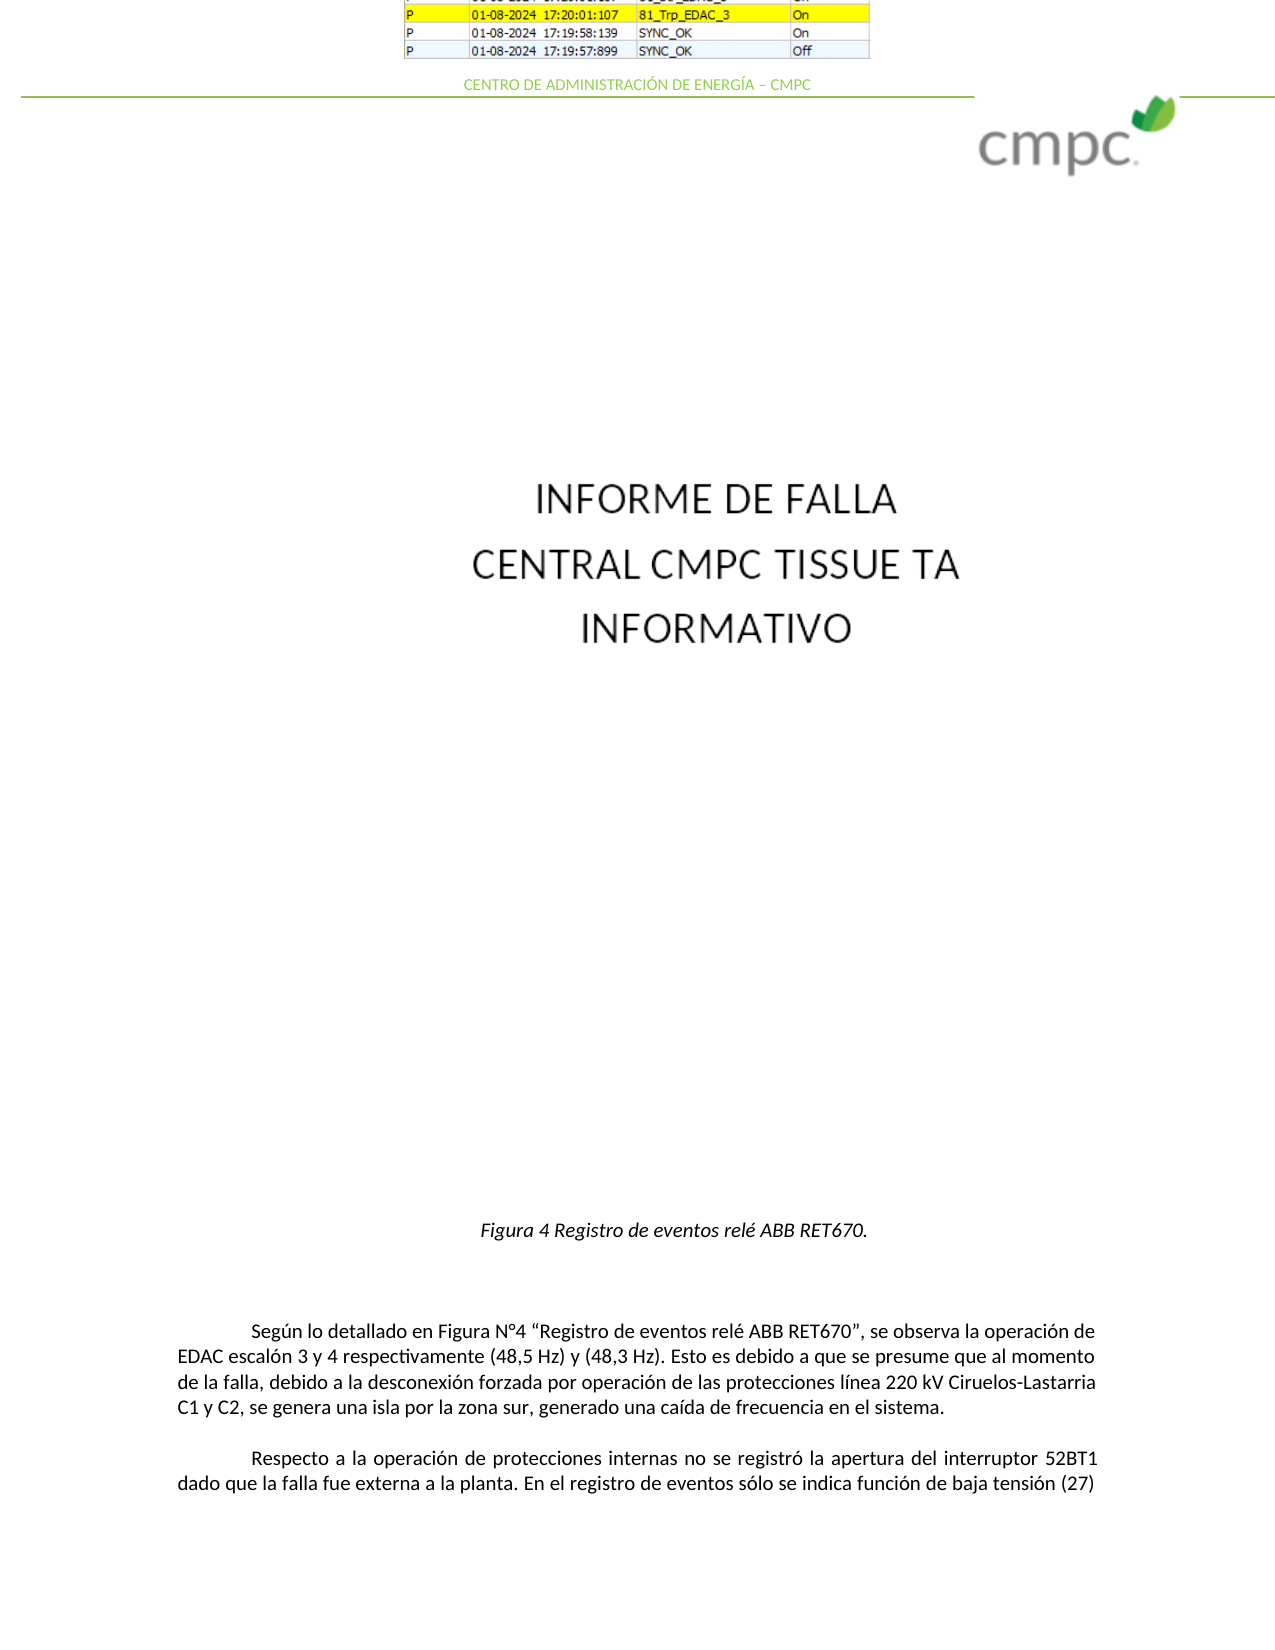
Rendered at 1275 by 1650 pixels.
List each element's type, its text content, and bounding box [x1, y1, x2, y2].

picture [404, 0, 871, 59]
text Según lo detallado en Figura N°4 “Registro de eventos relé ABB RET670”, se observa la operación de EDAC escalón 3 y 4 respectivamente (48,5 Hz) y (48,3 Hz). Esto es debido a que se presume que al momento de la falla, debido a la desconexión forzada por operación de las protecciones línea 220 kV Ciruelos-Lastarria C1 y C2, se genera una isla por la zona sur, generado una caída de frecuencia en el sistema. [177, 1318, 1098, 1420]
text Respecto a la operación de protecciones internas no se registró la apertura del interruptor 52BT1 dado que la falla fue externa a la planta. En el registro de eventos sólo se indica función de baja tensión (27) entre las fases CA producto de la activación de la señal binaria de la protección por un relé de señalización externo de presencia de tensión, lo que confirma la pérdida de tensión de la LT66 kV y desconexión de la SE Chumpullo 66 kV como consecuencia de la falla en el sistema. [177, 1445, 1098, 1496]
text Figura 4 Registro de eventos relé ABB RET670. [177, 1217, 1098, 1242]
